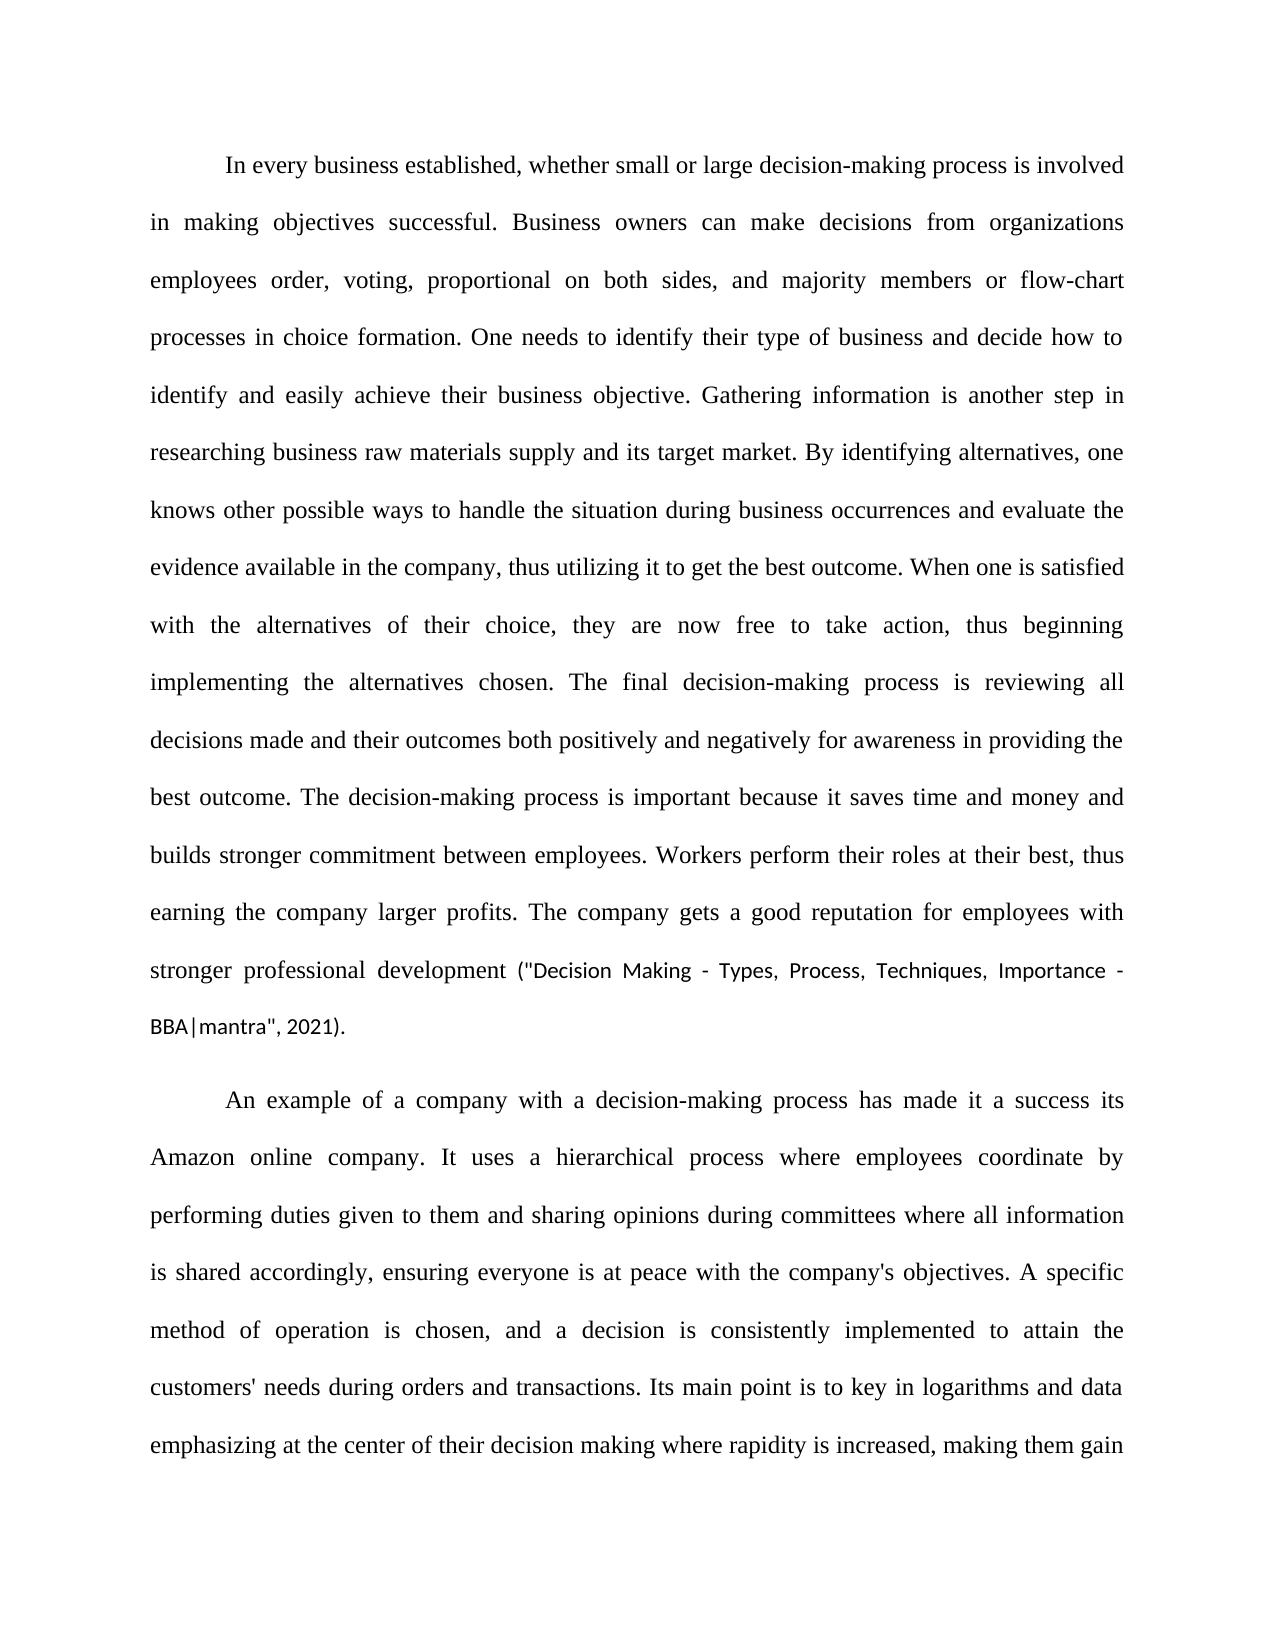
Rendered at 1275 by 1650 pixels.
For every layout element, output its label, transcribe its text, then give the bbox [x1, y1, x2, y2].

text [150, 1085, 1125, 1458]
text In every business established, whether small or large decision-making process is involved in making objectives successful. Business owners can make decisions from organizations employees order, voting, proportional on both sides, and majority members or flow-chart processes in choice formation. One needs to identify their type of business and decide how to identify and easily achieve their business objective. Gathering information is another step in researching business raw materials supply and its target market. By identifying alternatives, one knows other possible ways to handle the situation during business occurrences and evaluate the evidence available in the company, thus utilizing it to get the best outcome. When one is satisfied with the alternatives of their choice, they are now free to take action, thus beginning implementing the alternatives chosen. The final decision-making process is reviewing all decisions made and their outcomes both positively and negatively for awareness in providing the best outcome. The decision-making process is important because it saves time and money and builds stronger commitment between employees. Workers perform their roles at their best, thus earning the company larger profits. The company gets a good reputation for employees with stronger professional development ("Decision Making - Types, Process, Techniques, Importance - BBA|mantra", 2021). [150, 150, 1125, 1040]
